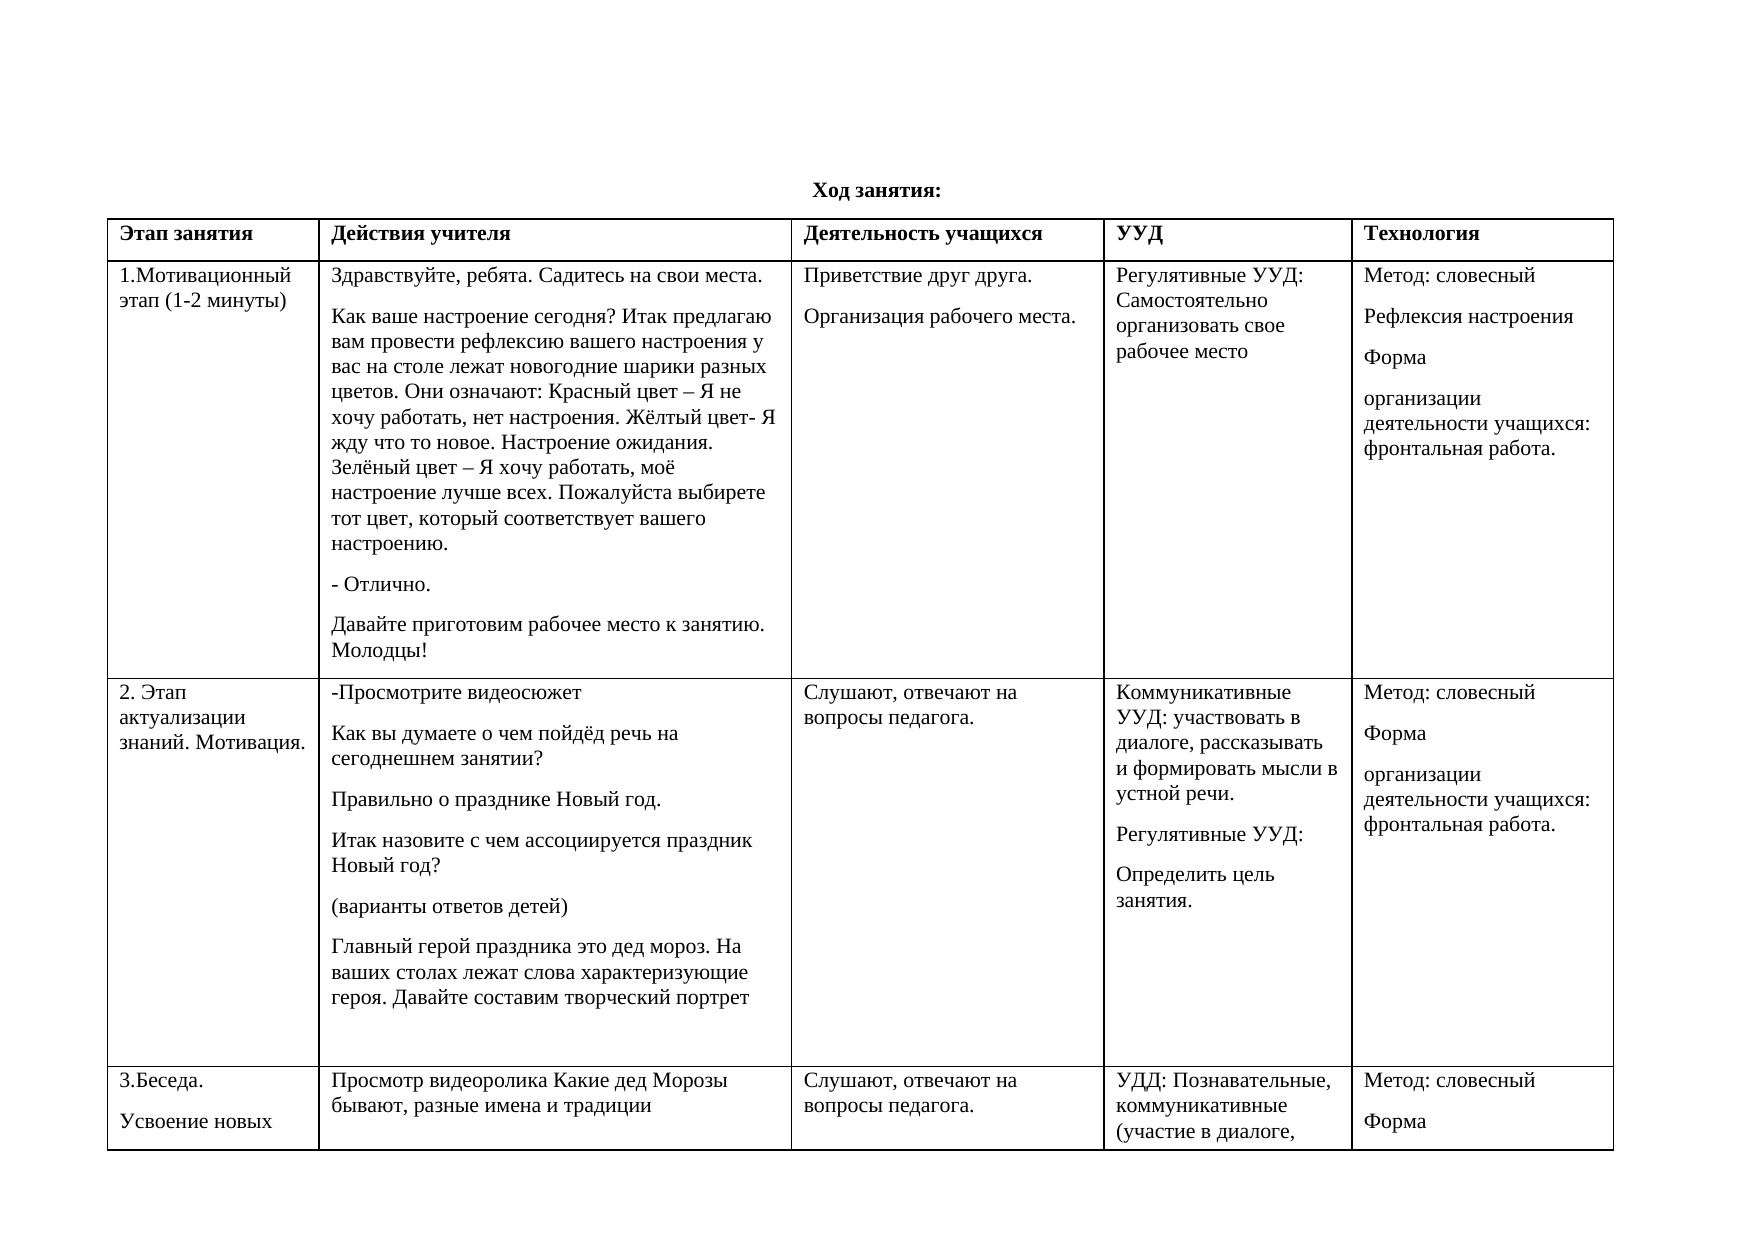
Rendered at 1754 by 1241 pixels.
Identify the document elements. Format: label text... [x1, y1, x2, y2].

table_header УУД [1105, 220, 1351, 260]
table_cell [792, 1067, 1103, 1149]
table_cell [320, 1067, 791, 1149]
table_cell 2. Этап актуализации знаний. Мотивация. [108, 679, 318, 1066]
table_cell Регулятивные УУД: Самостоятельно организовать свое рабочее место [1105, 262, 1351, 677]
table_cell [1105, 1067, 1351, 1149]
table_header Этап занятия [108, 220, 318, 260]
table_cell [1353, 1067, 1613, 1149]
table_header Деятельность учащихся [792, 220, 1103, 260]
table_cell Коммуникативные УУД: участвовать в диалоге, рассказывать и формировать мысли в устной речи. Регулятивные УУД: Определить цель занятия. [1105, 679, 1351, 1066]
table_cell Приветствие друг друга. Организация рабочего места. [792, 262, 1103, 677]
table_cell -Просмотрите видеосюжет Как вы думаете о чем пойдёд речь на сегоднешнем занятии? Правильно о празднике Новый год. Итак назовите с чем ассоциируется праздник Новый год? (варианты ответов детей) Главный герой праздника это дед мороз. На ваших столах лежат слова характеризующие героя. Давайте составим творческий портрет [320, 679, 791, 1066]
table_cell 1.Мотивационный этап (1-2 минуты) [108, 262, 318, 677]
table_cell Слушают, отвечают на вопросы педагога. [792, 679, 1103, 1066]
table_cell Здравствуйте, ребята. Садитесь на свои места. Как ваше настроение сегодня? Итак предлагаю вам провести рефлексию вашего настроения у вас на столе лежат новогодние шарики разных цветов. Они означают: Красный цвет – Я не хочу работать, нет настроения. Жёлтый цвет- Я жду что то новое. Настроение ожидания. Зелёный цвет – Я хочу работать, моё настроение лучше всех. Пожалуйста выбирете тот цвет, который соответствует вашего настроению. - Отлично. Давайте приготовим рабочее место к занятию. Молодцы! [320, 262, 791, 677]
text Ход занятия: [118, 177, 1636, 202]
table_header Технология [1353, 220, 1613, 260]
table_cell Метод: словесный Рефлексия настроения Форма организации деятельности учащихся: фронтальная работа. [1353, 262, 1613, 677]
table_header Действия учителя [320, 220, 791, 260]
table_cell Метод: словесный Форма организации деятельности учащихся: фронтальная работа. [1353, 679, 1613, 1066]
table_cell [108, 1067, 318, 1149]
